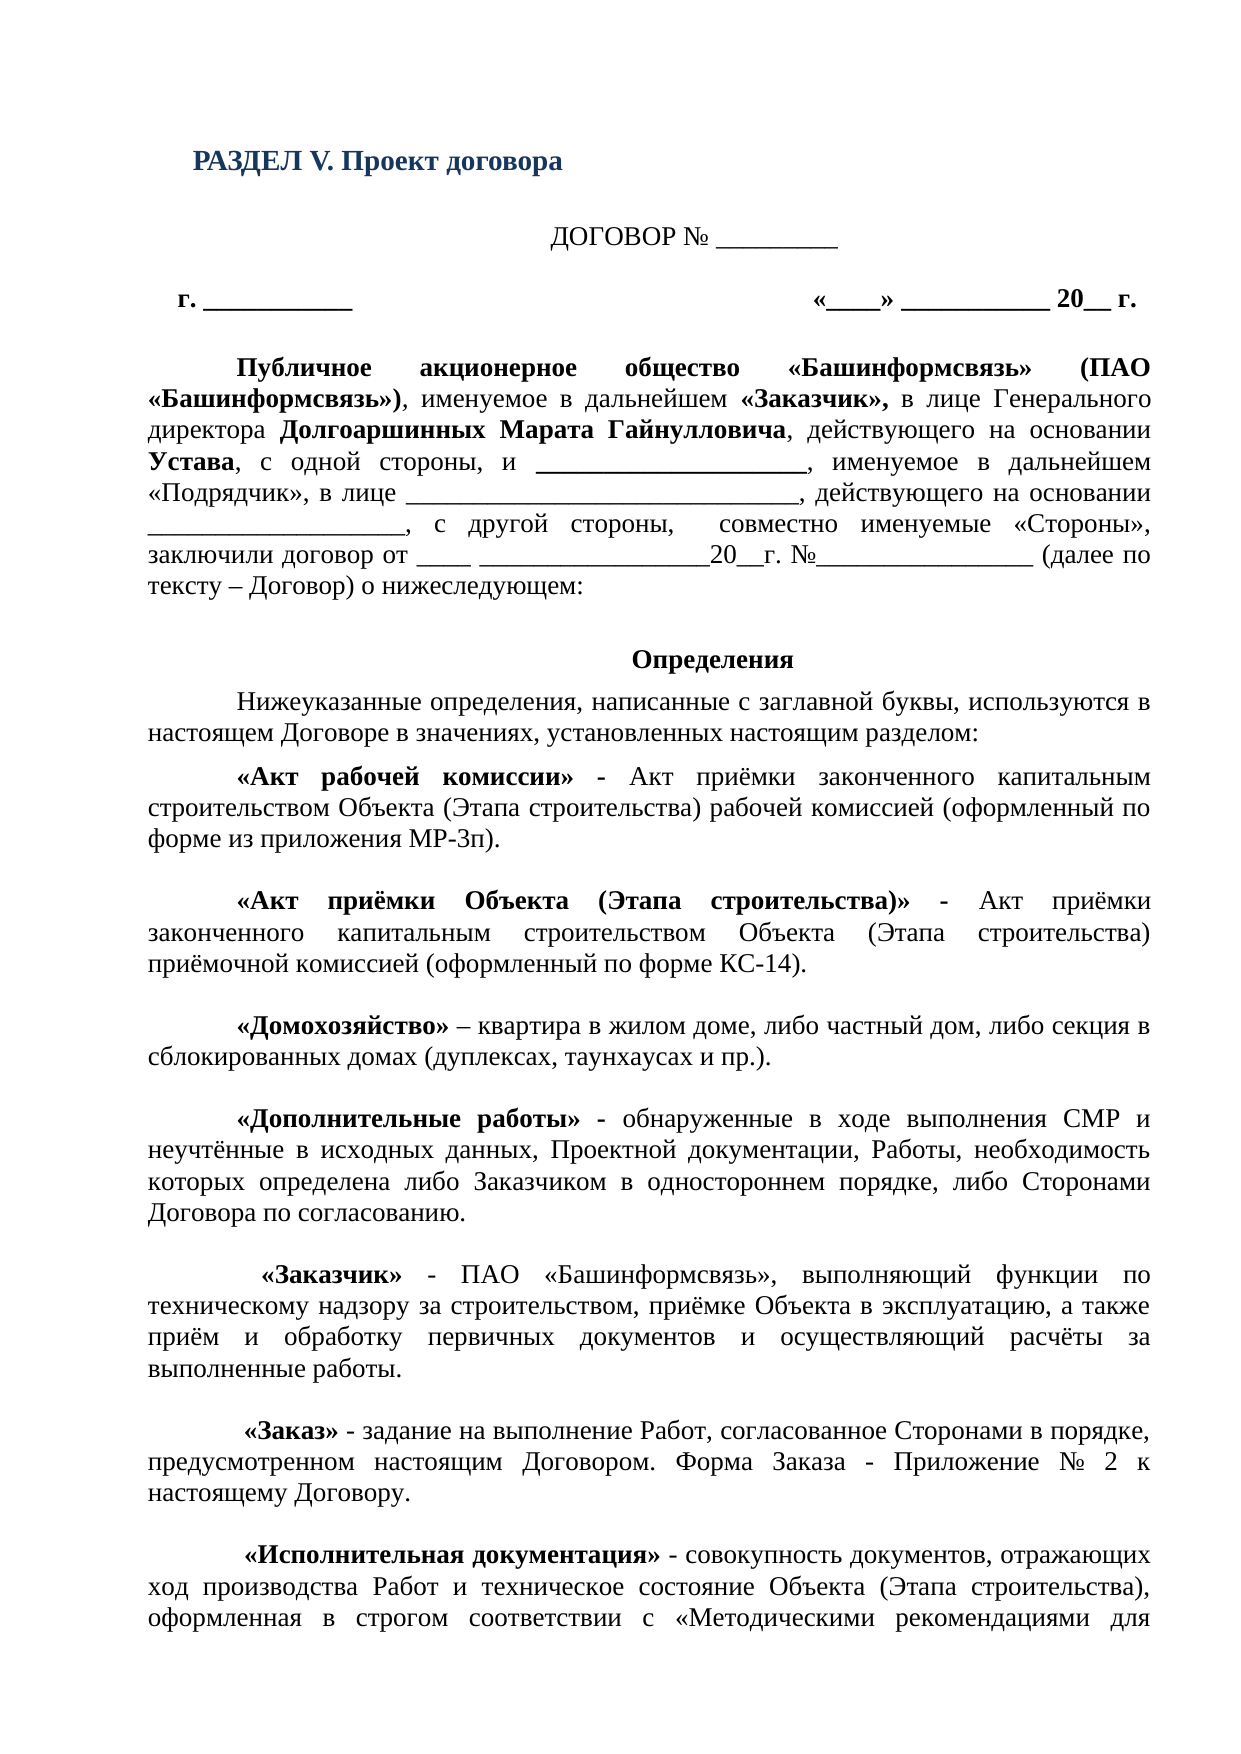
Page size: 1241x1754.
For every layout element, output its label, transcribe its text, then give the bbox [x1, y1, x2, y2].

text «Заказ» - задание на выполнение Работ, согласованное Сторонами в порядке, предусмотренном настоящим Договором. Форма Заказа - Приложение № 2 к настоящему Договору. [148, 1414, 1152, 1507]
text «Дополнительные работы» - обнаруженные в ходе выполнения СМР и неучтённые в исходных данных, Проектной документации, Работы, необходимость которых определена либо Заказчиком в одностороннем порядке, либо Сторонами Договора по согласованию. [148, 1102, 1152, 1227]
text РАЗДЕЛ V. Проект договора [193, 143, 1152, 177]
text г. ___________ «____» ___________ 20__ г. [148, 283, 1152, 314]
text Нижеуказанные определения, написанные с заглавной буквы, используются в настоящем Договоре в значениях, установленных настоящим разделом: [148, 685, 1152, 747]
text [148, 1538, 1152, 1632]
text «Акт приёмки Объекта (Этапа строительства)» - Акт приёмки законченного капитальным строительством Объекта (Этапа строительства) приёмочной комиссией (оформленный по форме КС-14). [148, 884, 1152, 978]
text «Заказчик» - ПАО «Башинформсвязь», выполняющий функции по техническому надзору за строительством, приёмке Объекта в эксплуатацию, а также приём и обработку первичных документов и осуществляющий расчёты за выполненные работы. [148, 1258, 1152, 1383]
text Публичное акционерное общество «Башинформсвязь» (ПАО «Башинформсвязь»), именуемое в дальнейшем «Заказчик», в лице Генерального директора Долгоаршинных Марата Гайнулловича, действующего на основании Устава, с одной стороны, и ____________________, именуемое в дальнейшем «Подрядчик», в лице _____________________________, действующего на основании ___________________, с другой стороны, совместно именуемые «Стороны», заключили договор от ____ _________________20__г. №________________ (далее по тексту – Договор) о нижеследующем: [148, 351, 1152, 600]
text «Домохозяйство» – квартира в жилом доме, либо частный дом, либо секция в сблокированных домах (дуплексах, таунхаусах и пр.). [148, 1009, 1152, 1071]
text «Акт рабочей комиссии» - Акт приёмки законченного капитальным строительством Объекта (Этапа строительства) рабочей комиссией (оформленный по форме из приложения МР-3п). [148, 760, 1152, 853]
text ДОГОВОР № _________ [148, 220, 1152, 251]
text Определения [185, 643, 1152, 674]
